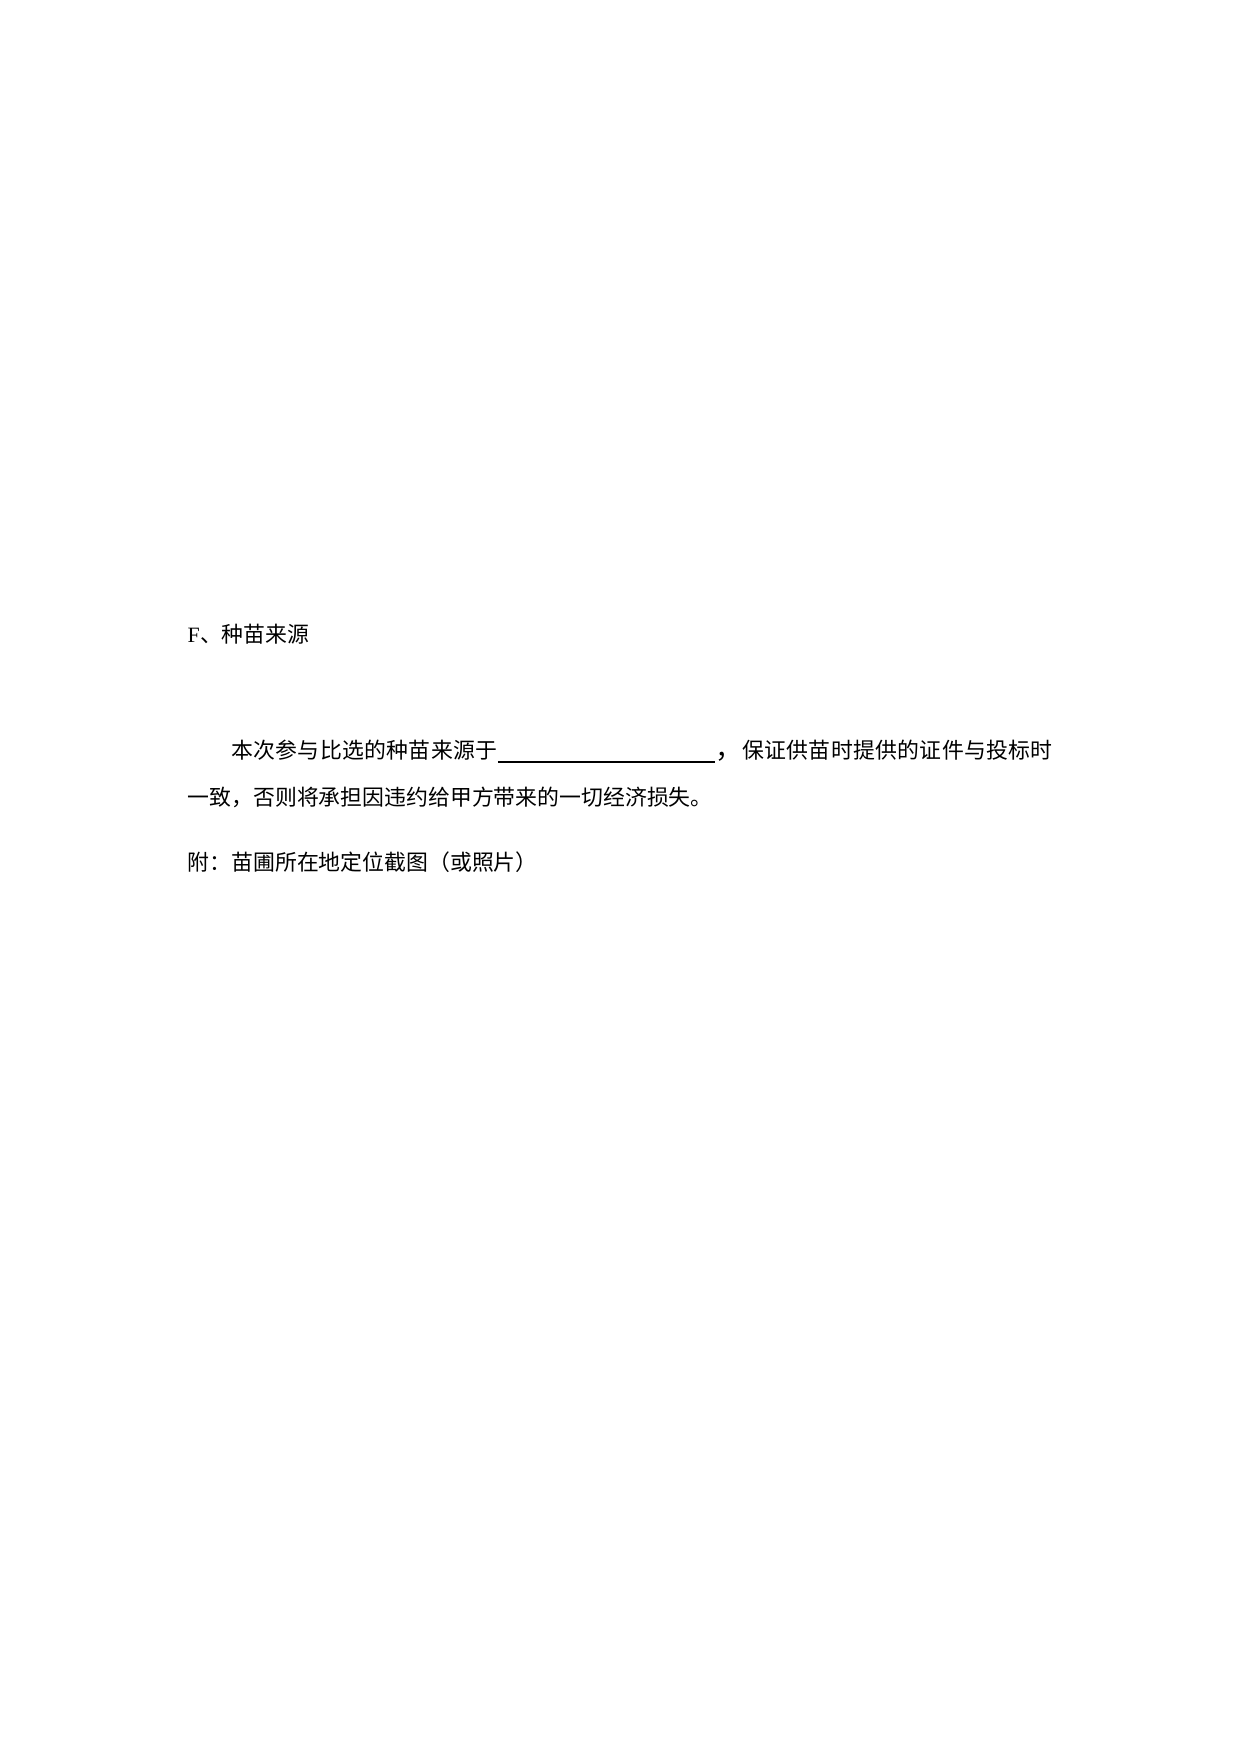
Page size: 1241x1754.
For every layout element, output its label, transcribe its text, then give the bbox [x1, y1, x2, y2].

text 本次参与比选的种苗来源于 ，保证供苗时提供的证件与投标时一致，否则将承担因违约给甲方带来的一切经济损失。 [187, 714, 1053, 812]
text 附：苗圃所在地定位截图（或照片） [187, 844, 1053, 877]
list 种苗来源 [187, 617, 1053, 649]
